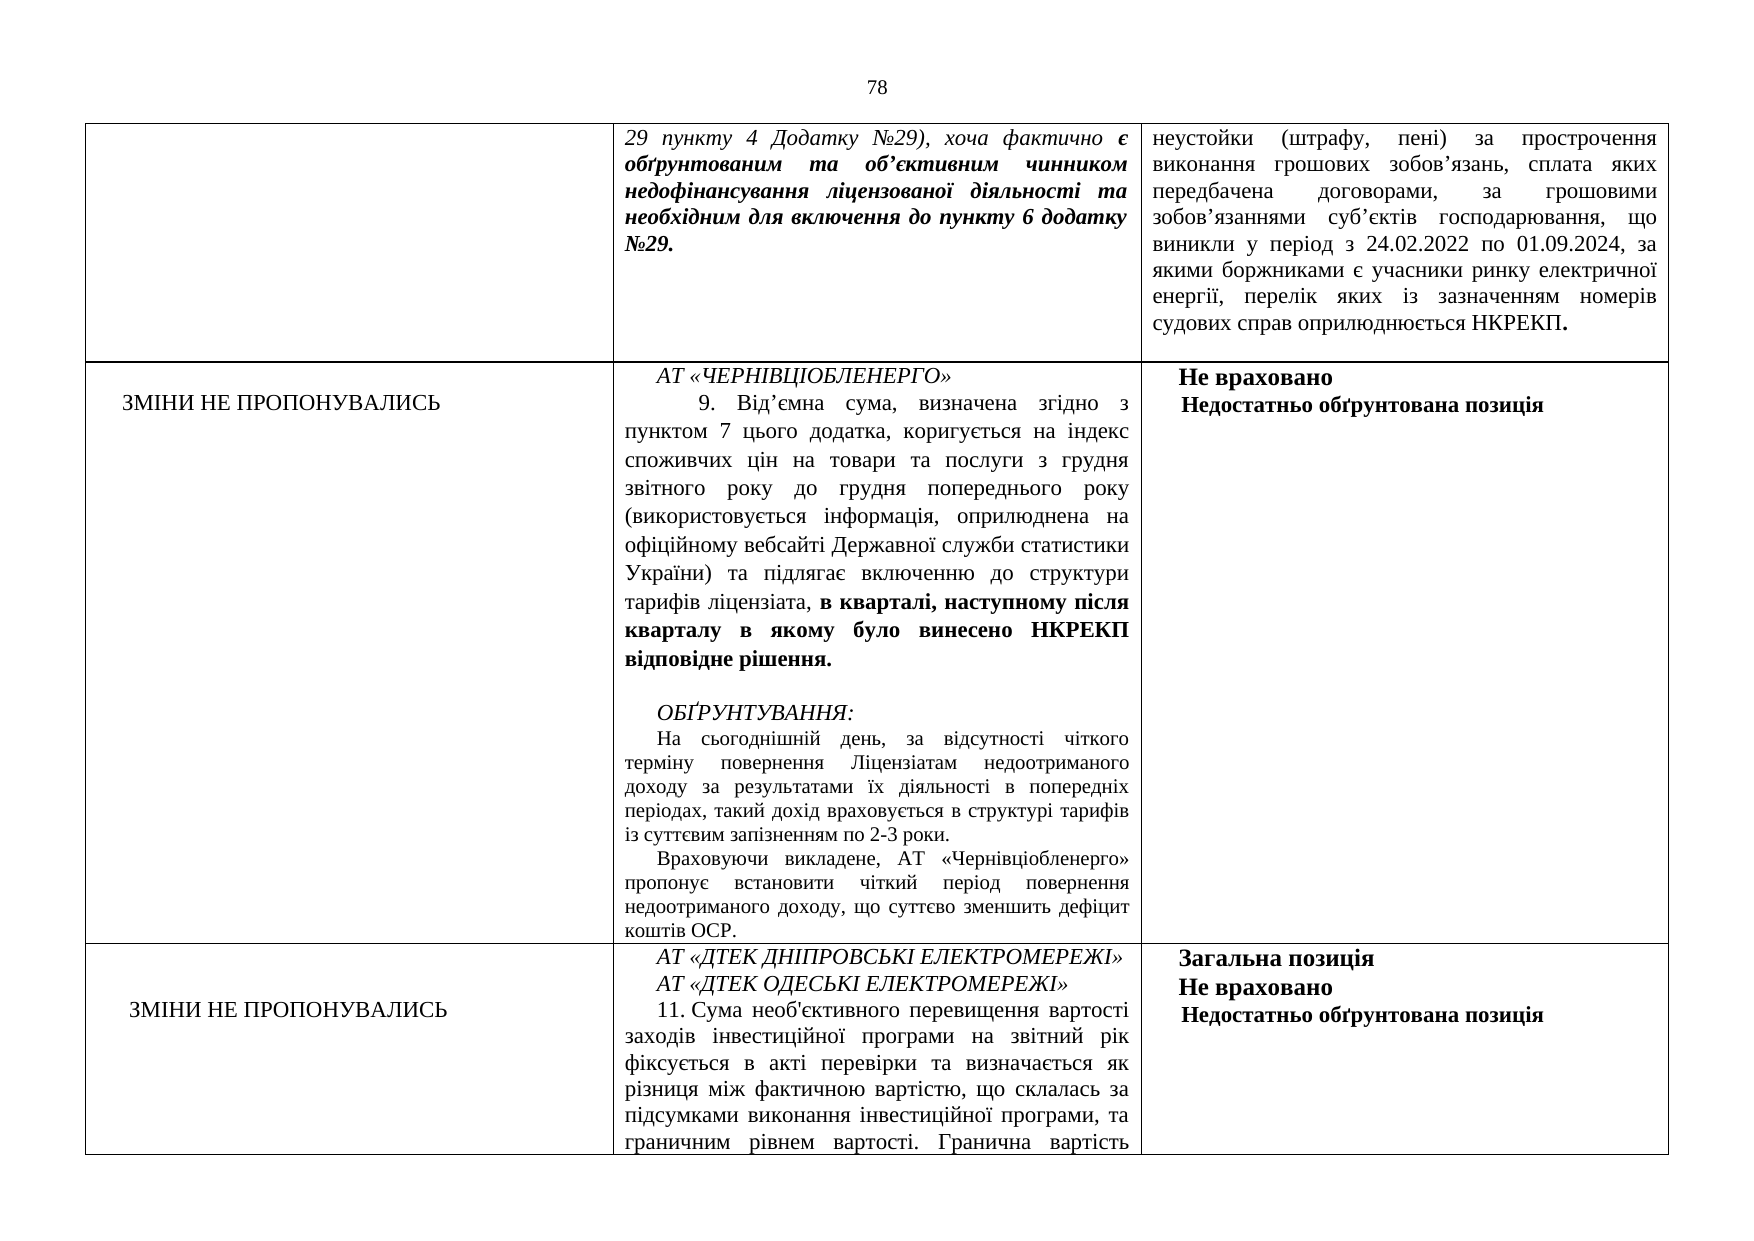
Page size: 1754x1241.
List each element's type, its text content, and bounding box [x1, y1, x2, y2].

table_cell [614, 944, 1141, 1154]
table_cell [1142, 944, 1668, 1154]
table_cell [1142, 124, 1668, 361]
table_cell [614, 124, 1141, 361]
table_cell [86, 124, 613, 361]
table_cell Не враховано Недостатньо обґрунтована позиція [1142, 363, 1668, 942]
table_cell ЗМІНИ НЕ ПРОПОНУВАЛИСЬ [86, 363, 613, 942]
table_cell АТ «ЧЕРНІВЦІОБЛЕНЕРГО» 9. Від’ємна сума, визначена згідно з пунктом 7 цього додатка, коригується на індекс споживчих цін на товари та послуги з грудня звітного року до грудня попереднього року (використовується інформація, оприлюднена на офіційному вебсайті Державної служби статистики України) та підлягає включенню до структури тарифів ліцензіата, в кварталі, наступному після кварталу в якому було винесено НКРЕКП відповідне рішення. ОБҐРУНТУВАННЯ: На сьогоднішній день, за відсутності чіткого терміну повернення Ліцензіатам недоотриманого доходу за результатами їх діяльності в попередніх періодах, такий дохід враховується в структурі тарифів із суттєвим запізненням по 2-3 роки. Враховуючи викладене, АТ «Чернівціобленерго» пропонує встановити чіткий період повернення недоотриманого доходу, що суттєво зменшить дефіцит коштів ОСР. [614, 363, 1141, 942]
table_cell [86, 944, 613, 1154]
